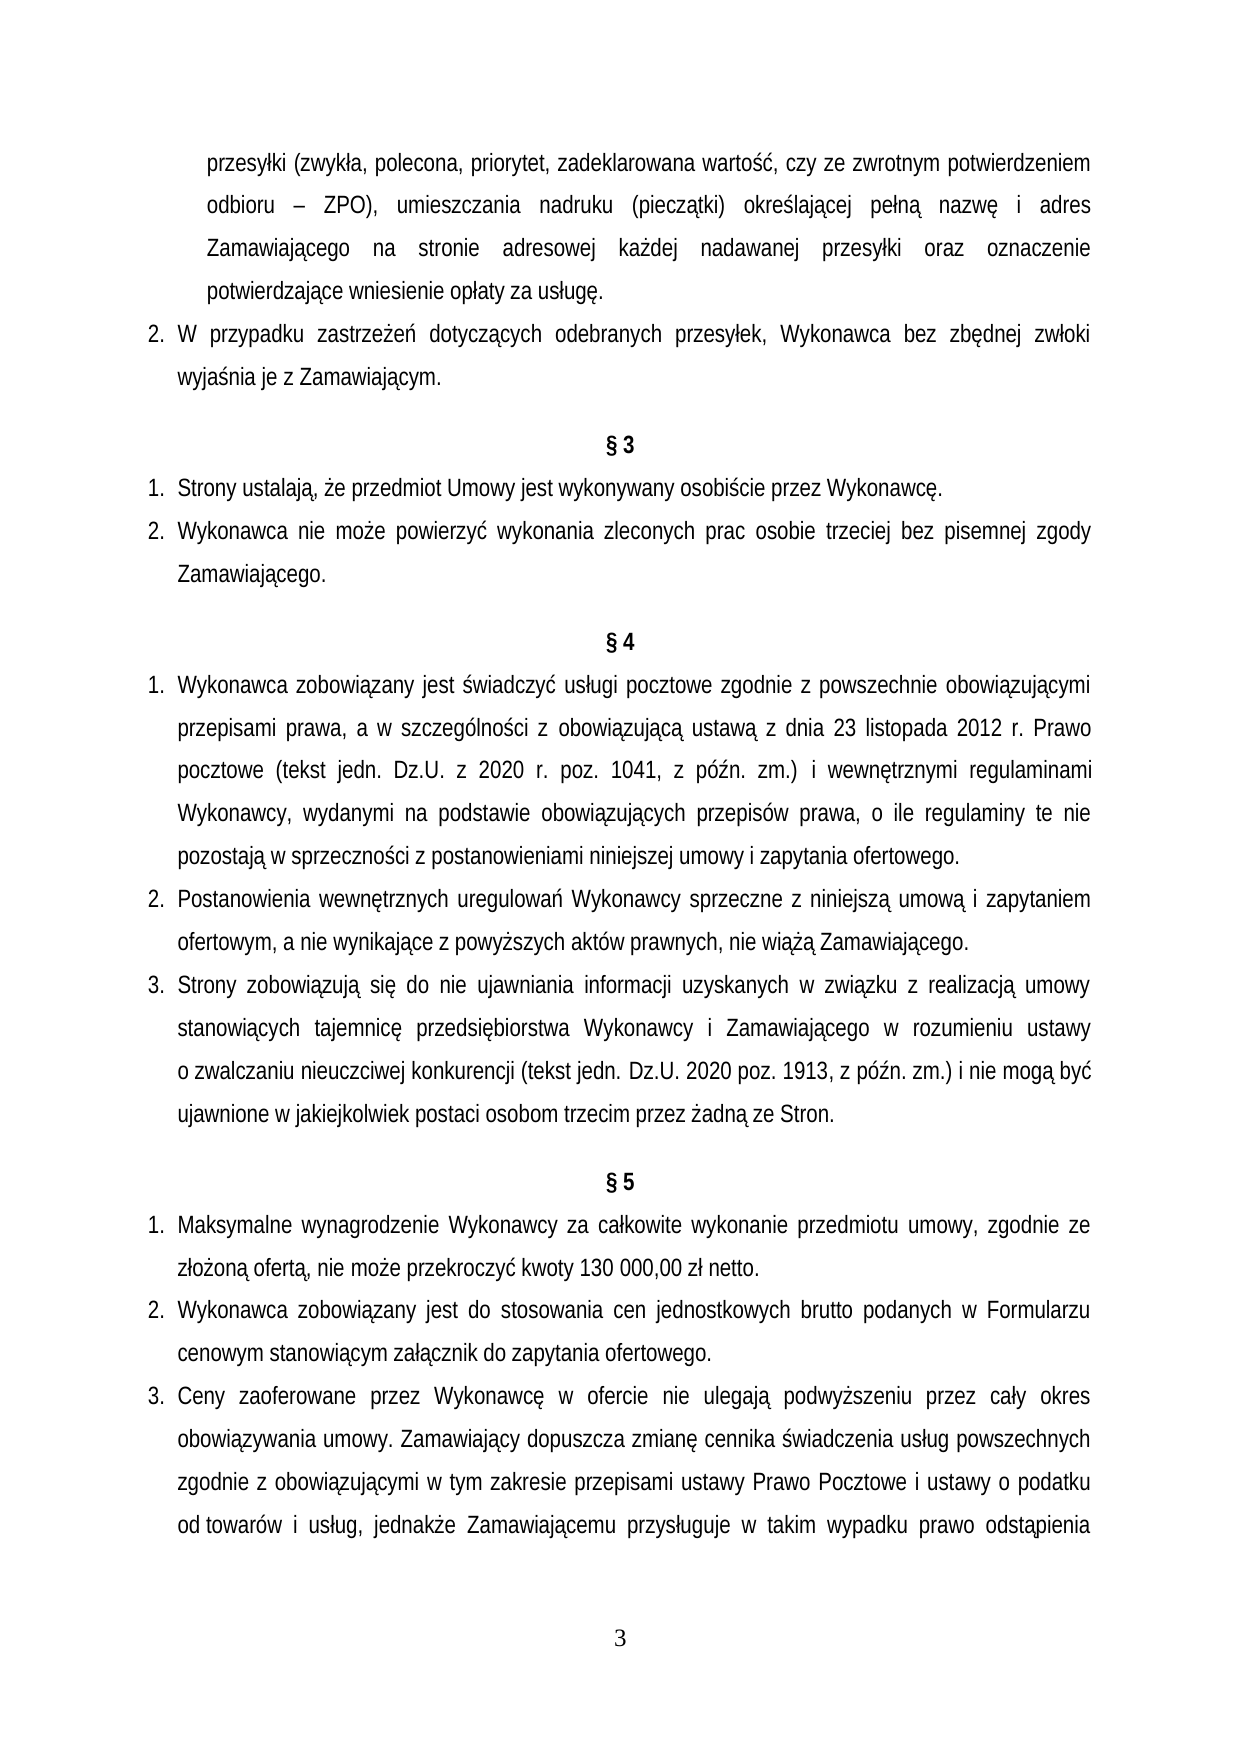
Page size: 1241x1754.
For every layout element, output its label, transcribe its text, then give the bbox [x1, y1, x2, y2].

list Postanowienia wewnętrznych uregulowań Wykonawcy sprzeczne z niniejszą umową i zapytaniem ofertowym, a nie wynikające z powyższych aktów prawnych, nie wiążą Zamawiającego. [148, 884, 1093, 956]
text § 3 [148, 430, 1093, 459]
text § 4 [148, 627, 1093, 655]
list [148, 1381, 1093, 1539]
list Wykonawca nie może powierzyć wykonania zleconych prac osobie trzeciej bez pisemnej zgody Zamawiającego. [148, 516, 1093, 587]
text § 5 [148, 1167, 1093, 1195]
list Strony zobowiązują się do nie ujawniania informacji uzyskanych w związku z realizacją umowy stanowiących tajemnicę przedsiębiorstwa Wykonawcy i Zamawiającego w rozumieniu ustawy o zwalczaniu nieuczciwej konkurencji (tekst jedn. Dz.U. 2020 poz. 1913, z późn. zm.) i nie mogą być ujawnione w jakiejkolwiek postaci osobom trzecim przez żadną ze Stron. [148, 970, 1093, 1127]
list Wykonawca zobowiązany jest świadczyć usługi pocztowe zgodnie z powszechnie obowiązującymi przepisami prawa, a w szczególności z obowiązującą ustawą z dnia 23 listopada 2012 r. Prawo pocztowe (tekst jedn. Dz.U. z 2020 r. poz. 1041, z późn. zm.) i wewnętrznymi regulaminami Wykonawcy, wydanymi na podstawie obowiązujących przepisów prawa, o ile regulaminy te nie pozostają w sprzeczności z postanowieniami niniejszej umowy i zapytania ofertowego. [148, 670, 1093, 870]
list Wykonawca zobowiązany jest do stosowania cen jednostkowych brutto podanych w Formularzu cenowym stanowiącym załącznik do zapytania ofertowego. [148, 1296, 1093, 1367]
list Strony ustalają, że przedmiot Umowy jest wykonywany osobiście przez Wykonawcę. [148, 473, 1093, 502]
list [177, 148, 1093, 305]
list W przypadku zastrzeżeń dotyczących odebranych przesyłek, Wykonawca bez zbędnej zwłoki wyjaśnia je z Zamawiającym. [148, 319, 1093, 391]
list Maksymalne wynagrodzenie Wykonawcy za całkowite wykonanie przedmiotu umowy, zgodnie ze złożoną ofertą, nie może przekroczyć kwoty 130 000,00 zł netto. [148, 1210, 1093, 1281]
